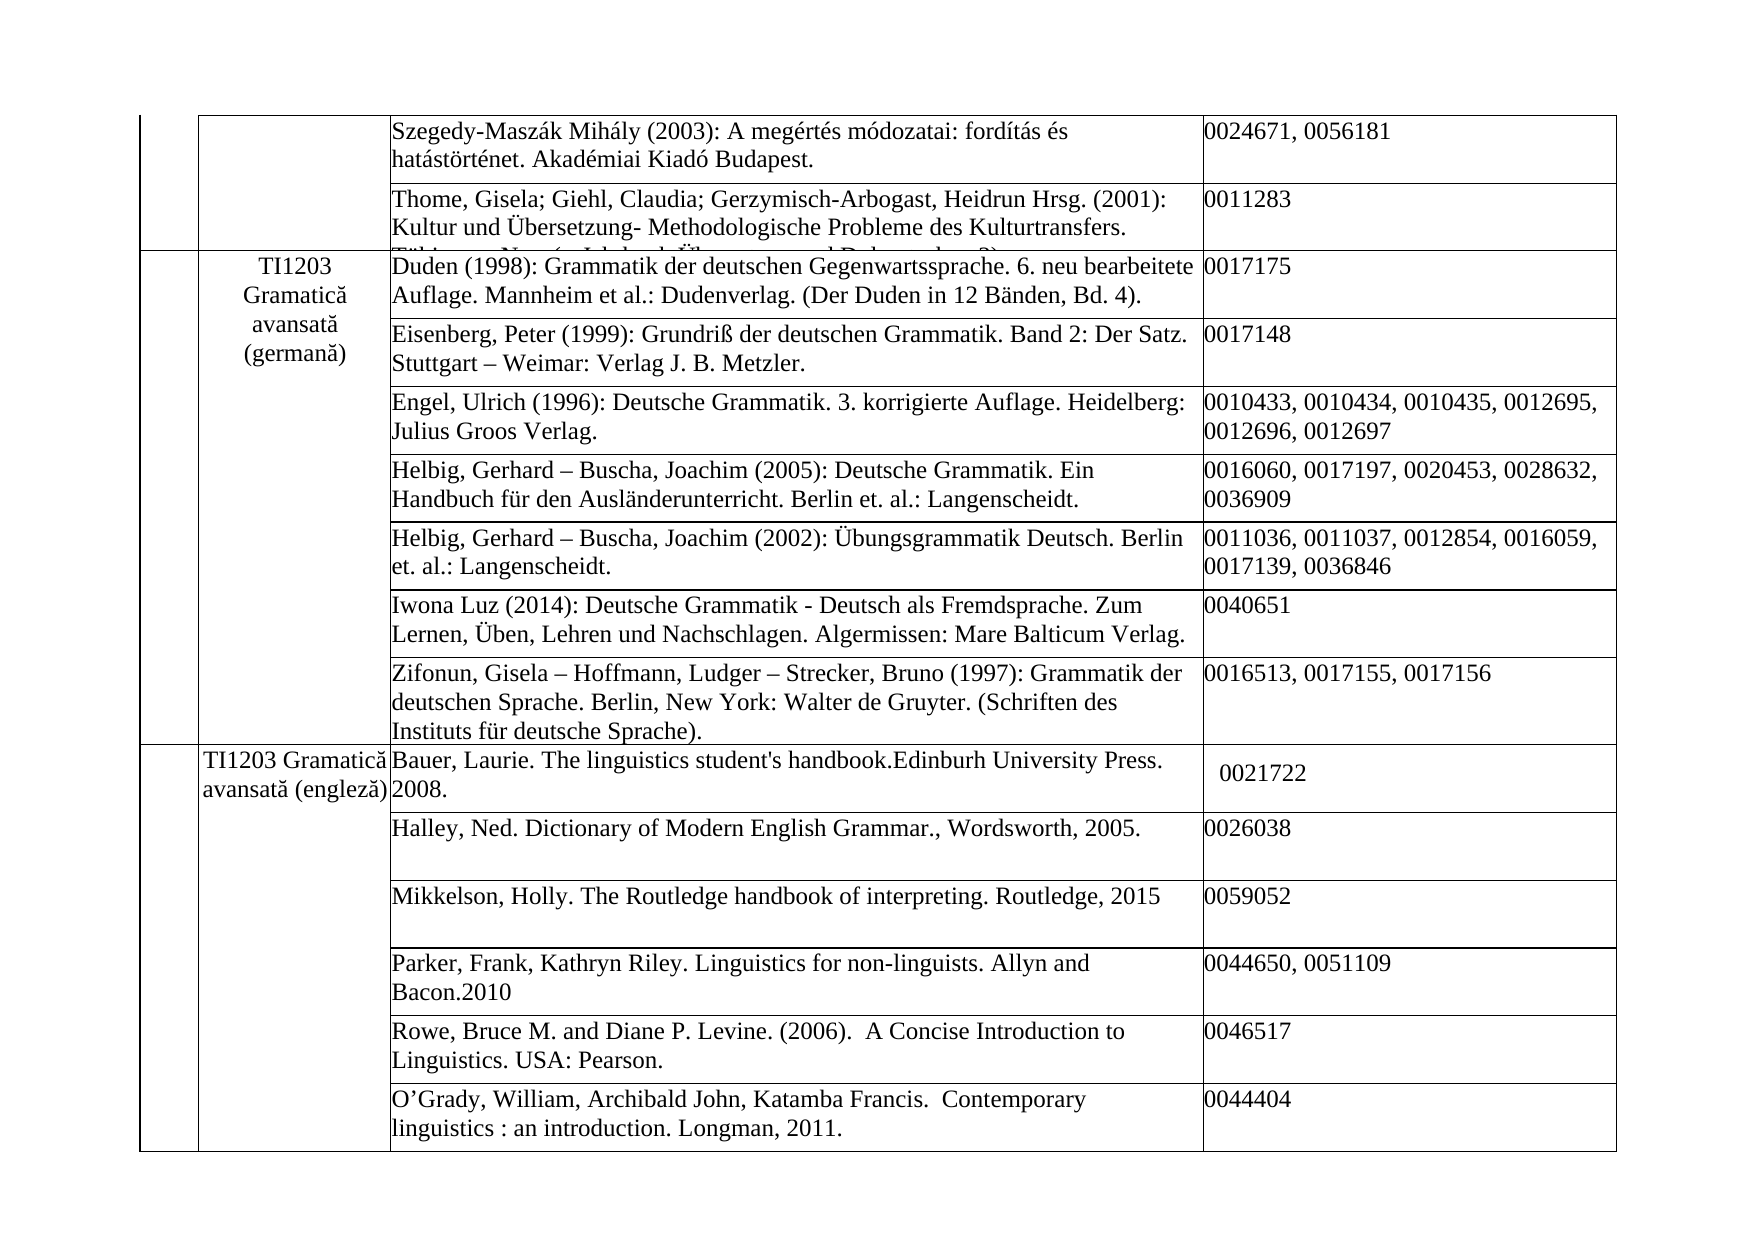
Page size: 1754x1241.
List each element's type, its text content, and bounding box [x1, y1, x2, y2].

table_cell 0004448, 0004449, 0004450, 0004451, 0010433, 0010434, 0010435, 0012695, 0012696, 0012697 [1204, 387, 1616, 454]
table_cell 0017175 [1204, 251, 1616, 318]
table_cell Halley, Ned. Dictionary of Modern English Grammar., Wordsworth, 2005. [391, 813, 1203, 879]
table_cell 0044650, 0051109 [1204, 949, 1616, 1015]
table_cell 0011283 [1204, 184, 1616, 250]
table_cell 0017148 [1204, 319, 1616, 386]
table_cell 0026038 [1204, 813, 1616, 879]
table_cell Rowe, Bruce M. and Diane P. Levine. (2006). A Concise Introduction to Linguistics. USA: Pearson. [391, 1016, 1203, 1083]
table_cell TI1203 Gramatică avansată (engleză) [199, 745, 390, 1151]
table_cell 0040651 [1204, 591, 1616, 657]
table_cell 0059052 [1204, 881, 1616, 947]
table_cell Engel, Ulrich (1996): Deutsche Grammatik. 3. korrigierte Auflage. Heidelberg: Julius Groos Verlag. [391, 387, 1203, 454]
table_cell 0011036, 0011037, 0012854, 0016059, 0017139, 0036846 [1204, 523, 1616, 589]
table_cell Bauer, Laurie. The linguistics student's handbook.Edinburh University Press. 2008. [391, 745, 1203, 812]
table_cell Helbig, Gerhard – Buscha, Joachim (2005): Deutsche Grammatik. Ein Handbuch für den Ausländerunterricht. Berlin et. al.: Langenscheidt. [391, 455, 1203, 521]
table_cell 0024671, 0056181 [1204, 116, 1616, 182]
table_cell Thome, Gisela; Giehl, Claudia; Gerzymisch-Arbogast, Heidrun Hrsg. (2001): Kultur und Übersetzung- Methodologische Probleme des Kulturtransfers. Tübingen: Narr (= Jahrbuch Übersetzen und Dolmetschen 2). [391, 184, 1203, 250]
table_cell Mikkelson, Holly. The Routledge handbook of interpreting. Routledge, 2015 [391, 881, 1203, 947]
table_cell Duden (1998): Grammatik der deutschen Gegenwartssprache. 6. neu bearbeitete Auflage. Mannheim et al.: Dudenverlag. (Der Duden in 12 Bänden, Bd. 4). [391, 251, 1203, 318]
table_cell 0044404 [1204, 1084, 1616, 1151]
table_cell O’Grady, William, Archibald John, Katamba Francis. Contemporary linguistics : an introduction. Longman, 2011. [391, 1084, 1203, 1151]
table_cell [1204, 745, 1616, 812]
table_cell TI1203 Gramatică avansată (germană) [199, 251, 390, 744]
table_cell Iwona Luz (2014): Deutsche Grammatik - Deutsch als Fremdsprache. Zum Lernen, Üben, Lehren und Nachschlagen. Algermissen: Mare Balticum Verlag. [391, 591, 1203, 657]
table_cell Parker, Frank, Kathryn Riley. Linguistics for non-linguists. Allyn and Bacon.2010 [391, 949, 1203, 1015]
table_cell 0016513, 0017155, 0017156 [1204, 658, 1616, 744]
table_cell 0046517 [1204, 1016, 1616, 1083]
table_cell Eisenberg, Peter (1999): Grundriß der deutschen Grammatik. Band 2: Der Satz. Stuttgart – Weimar: Verlag J. B. Metzler. [391, 319, 1203, 386]
table_cell Szegedy-Maszák Mihály (2003): A megértés módozatai: fordítás és hatástörténet. Akadémiai Kiadó Budapest. [391, 116, 1203, 182]
table_cell [141, 745, 198, 1151]
table_cell 0011038, 0011039, 0011040, 0011041, 0011042, 0011043, 0011044, 0011045, 0011047, 0011048, 0011049, 0011050, 0011051, 0011052, 0011053, 0011054, 0011055, 0011056, 0011057, 0012853, 0016060, 0017197, 0020453, 0028632, 0036909 [1204, 455, 1616, 521]
table_cell Zifonun, Gisela – Hoffmann, Ludger – Strecker, Bruno (1997): Grammatik der deutschen Sprache. Berlin, New York: Walter de Gruyter. (Schriften des Instituts für deutsche Sprache). [391, 658, 1203, 744]
table_cell [141, 251, 198, 744]
table_cell Helbig, Gerhard – Buscha, Joachim (2002): Übungsgrammatik Deutsch. Berlin et. al.: Langenscheidt. [391, 523, 1203, 589]
